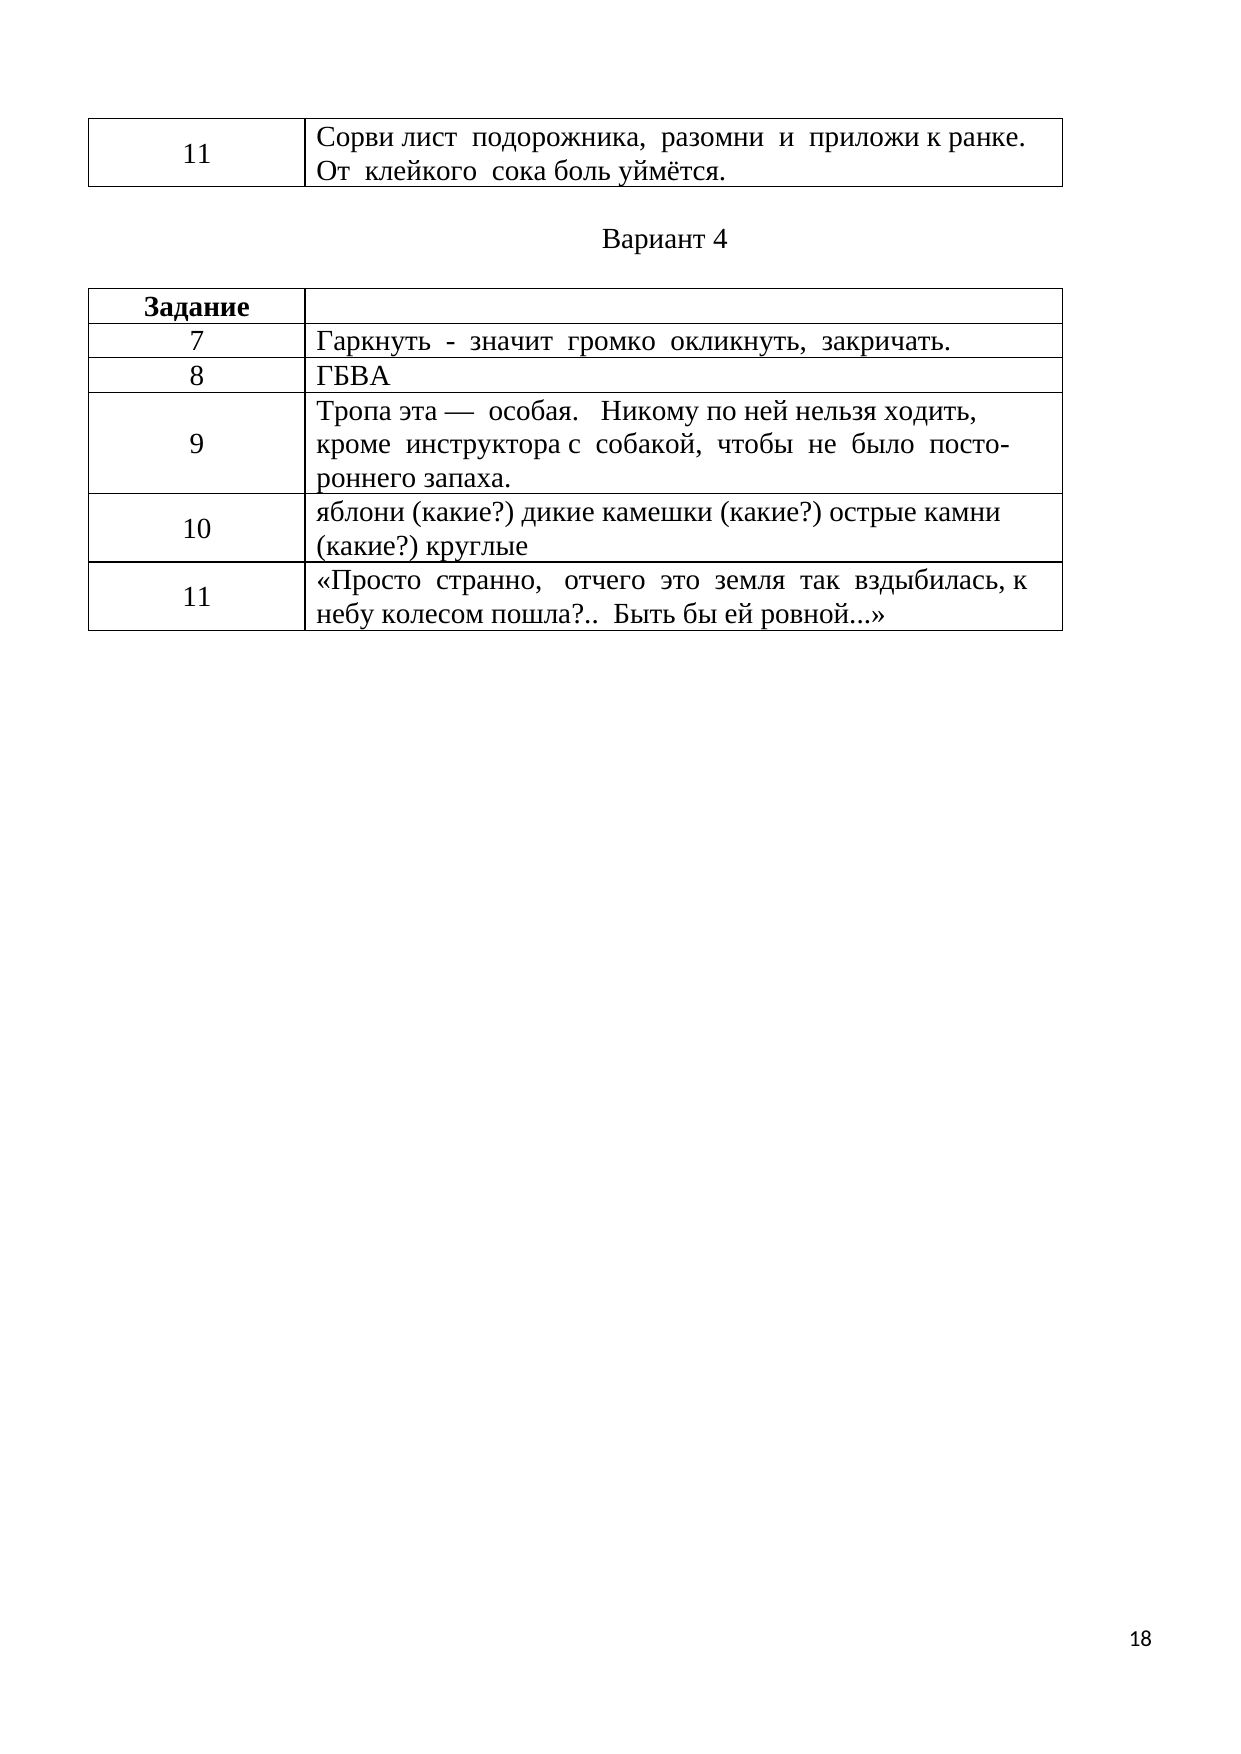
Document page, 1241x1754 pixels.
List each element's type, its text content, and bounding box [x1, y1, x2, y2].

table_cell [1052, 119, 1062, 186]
table_cell «Просто странно, отчего это земля так вздыбилась, к небу колесом пошла?.. Быть бы ей ровной...» [306, 563, 1062, 629]
table_cell 7 [89, 324, 304, 357]
table_header Задание [89, 289, 304, 322]
table_cell 11 [89, 563, 304, 629]
table_cell яблони (какие?) дикие камешки (какие?) острые камни (какие?) круглые [306, 494, 1062, 561]
table_header [1052, 289, 1062, 322]
text Вариант 4 [177, 221, 1152, 254]
table_header [306, 289, 316, 322]
table_cell 9 [89, 393, 304, 493]
table_cell Тропа эта — особая. Никому по ней нельзя ходить, кроме инструктора с собакой, чтобы не было постороннего запаха. [306, 393, 1062, 493]
table_cell 11 [89, 119, 304, 186]
table_cell ГБВА [306, 358, 1062, 392]
table_cell Гаркнуть - значит громко окликнуть, закричать. [306, 324, 1062, 357]
table_cell 8 [89, 358, 304, 392]
table_cell 10 [89, 494, 304, 561]
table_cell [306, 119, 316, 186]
